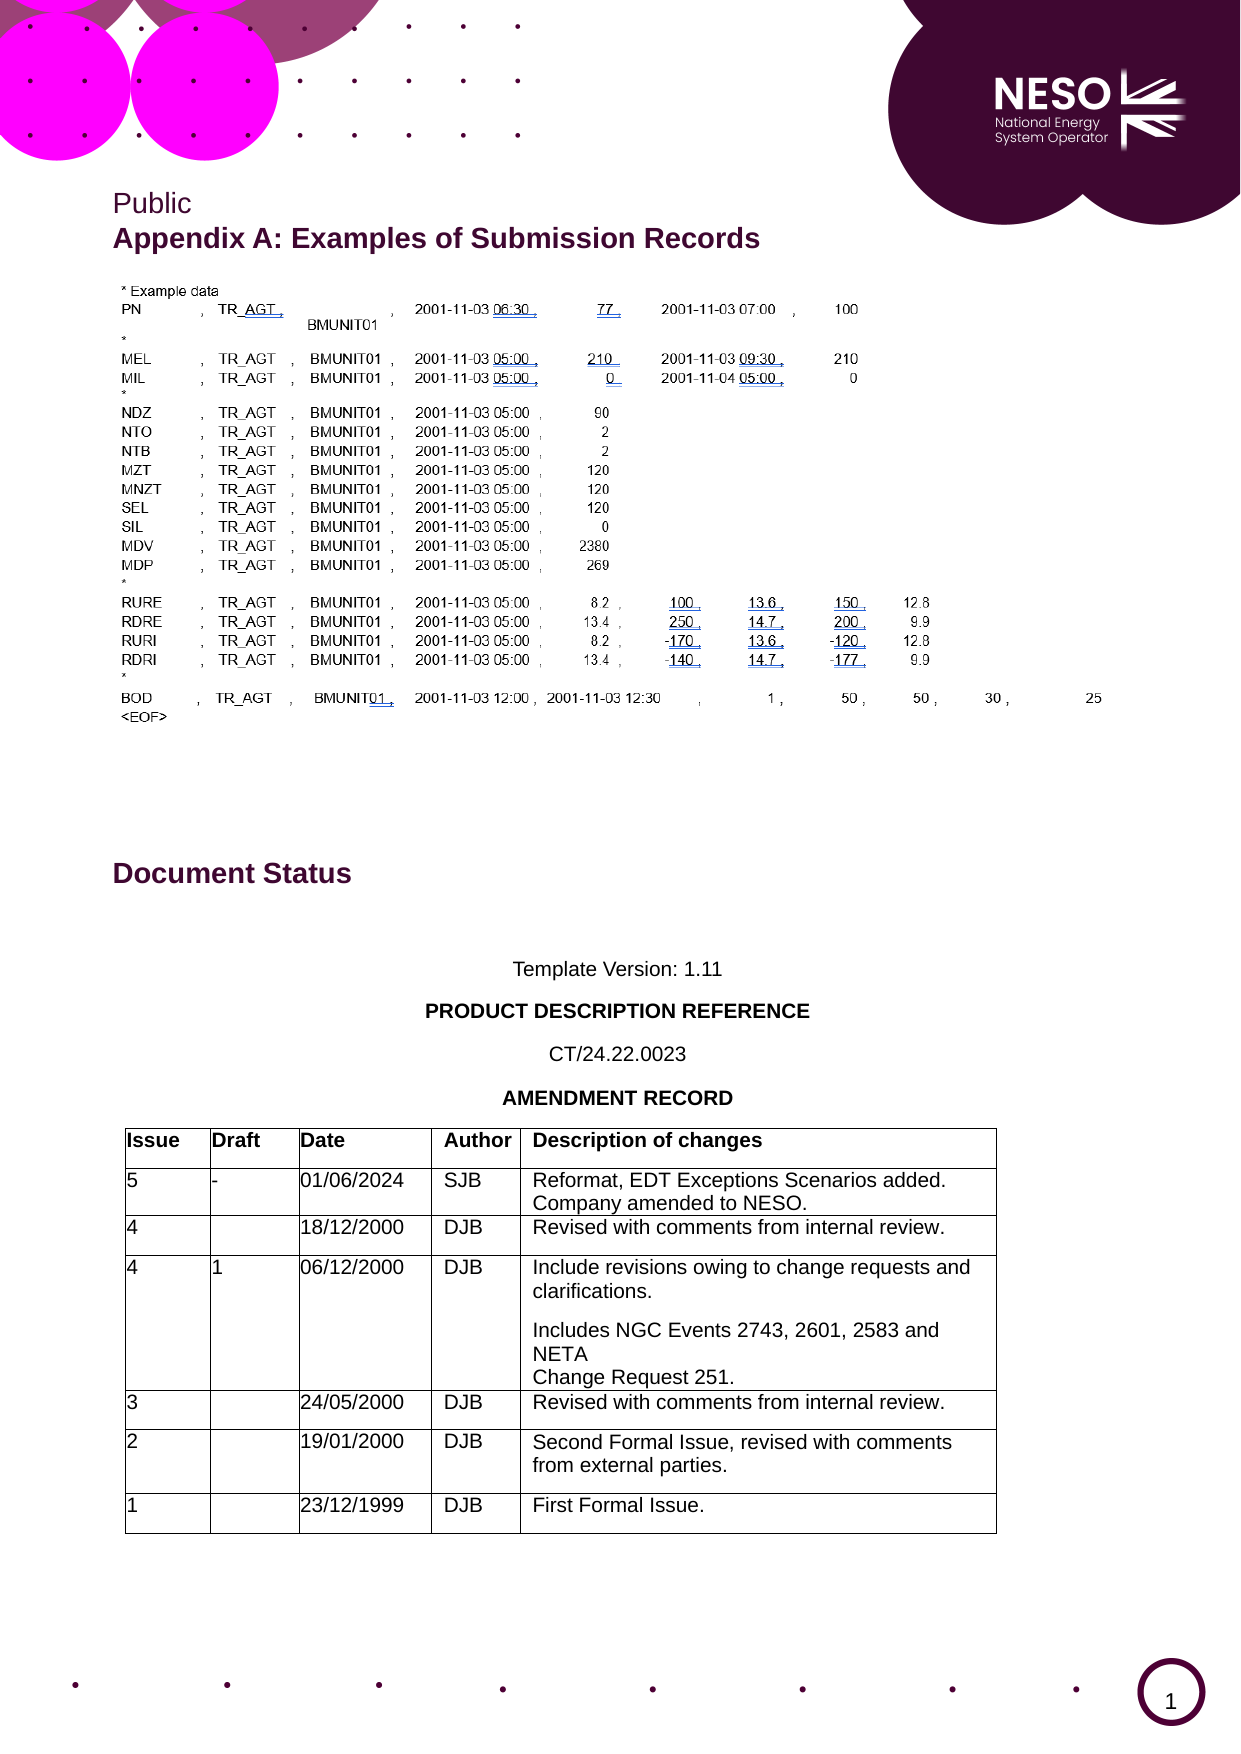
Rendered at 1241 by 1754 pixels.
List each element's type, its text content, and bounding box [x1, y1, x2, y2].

text PRODUCT DESCRIPTION REFERENCE [362, 999, 873, 1023]
table_cell 23/12/1999 [300, 1494, 431, 1532]
table_cell 19/01/2000 [300, 1430, 431, 1493]
text AMENDMENT RECORD [362, 1085, 873, 1109]
table_cell 4 [126, 1256, 210, 1389]
subtitle Document Status [112, 856, 1128, 889]
text CT/24.22.0023 [362, 1041, 873, 1065]
table_cell Second Formal Issue, revised with comments from external parties. [521, 1430, 996, 1493]
table_cell Reformat, EDT Exceptions Scenarios added. Company amended to NESO. [521, 1169, 996, 1215]
table_cell [211, 1494, 299, 1532]
table_cell 18/12/2000 [300, 1216, 431, 1255]
table_cell [211, 1391, 299, 1429]
table_cell [211, 1430, 299, 1493]
table_header Issue [126, 1129, 210, 1167]
table_header Draft [211, 1129, 299, 1167]
table_cell 24/05/2000 [300, 1391, 431, 1429]
table_cell 2 [126, 1430, 210, 1493]
text Template Version: 1.11 [362, 956, 873, 980]
table_cell 1 [126, 1494, 210, 1532]
table_cell Include revisions owing to change requests and clarifications. Includes NGC Events 2743, 2601, 2583 and NETA Change Request 251. [521, 1256, 996, 1389]
table_cell 06/12/2000 [300, 1256, 431, 1389]
table_cell 4 [126, 1216, 210, 1255]
table_cell SJB [432, 1169, 520, 1215]
table_cell First Formal Issue. [521, 1494, 996, 1532]
table_cell DJB [432, 1494, 520, 1532]
table_cell DJB [432, 1256, 520, 1389]
table_cell DJB [432, 1216, 520, 1255]
picture [0, 0, 1241, 1753]
subtitle Appendix A: Examples of Submission Records [112, 221, 1128, 255]
table_cell DJB [432, 1430, 520, 1493]
table_cell [211, 1216, 299, 1255]
table_cell Revised with comments from internal review. [521, 1391, 996, 1429]
table_cell 01/06/2024 [300, 1169, 431, 1215]
table_cell - [211, 1169, 299, 1215]
table_cell 1 [211, 1256, 299, 1389]
table_cell 5 [126, 1169, 210, 1215]
table_header Description of changes [521, 1129, 996, 1167]
table_cell DJB [432, 1391, 520, 1429]
table_cell 3 [126, 1391, 210, 1429]
table_header Author [432, 1129, 520, 1167]
table_cell Revised with comments from internal review. [521, 1216, 996, 1255]
table_header Date [300, 1129, 431, 1167]
